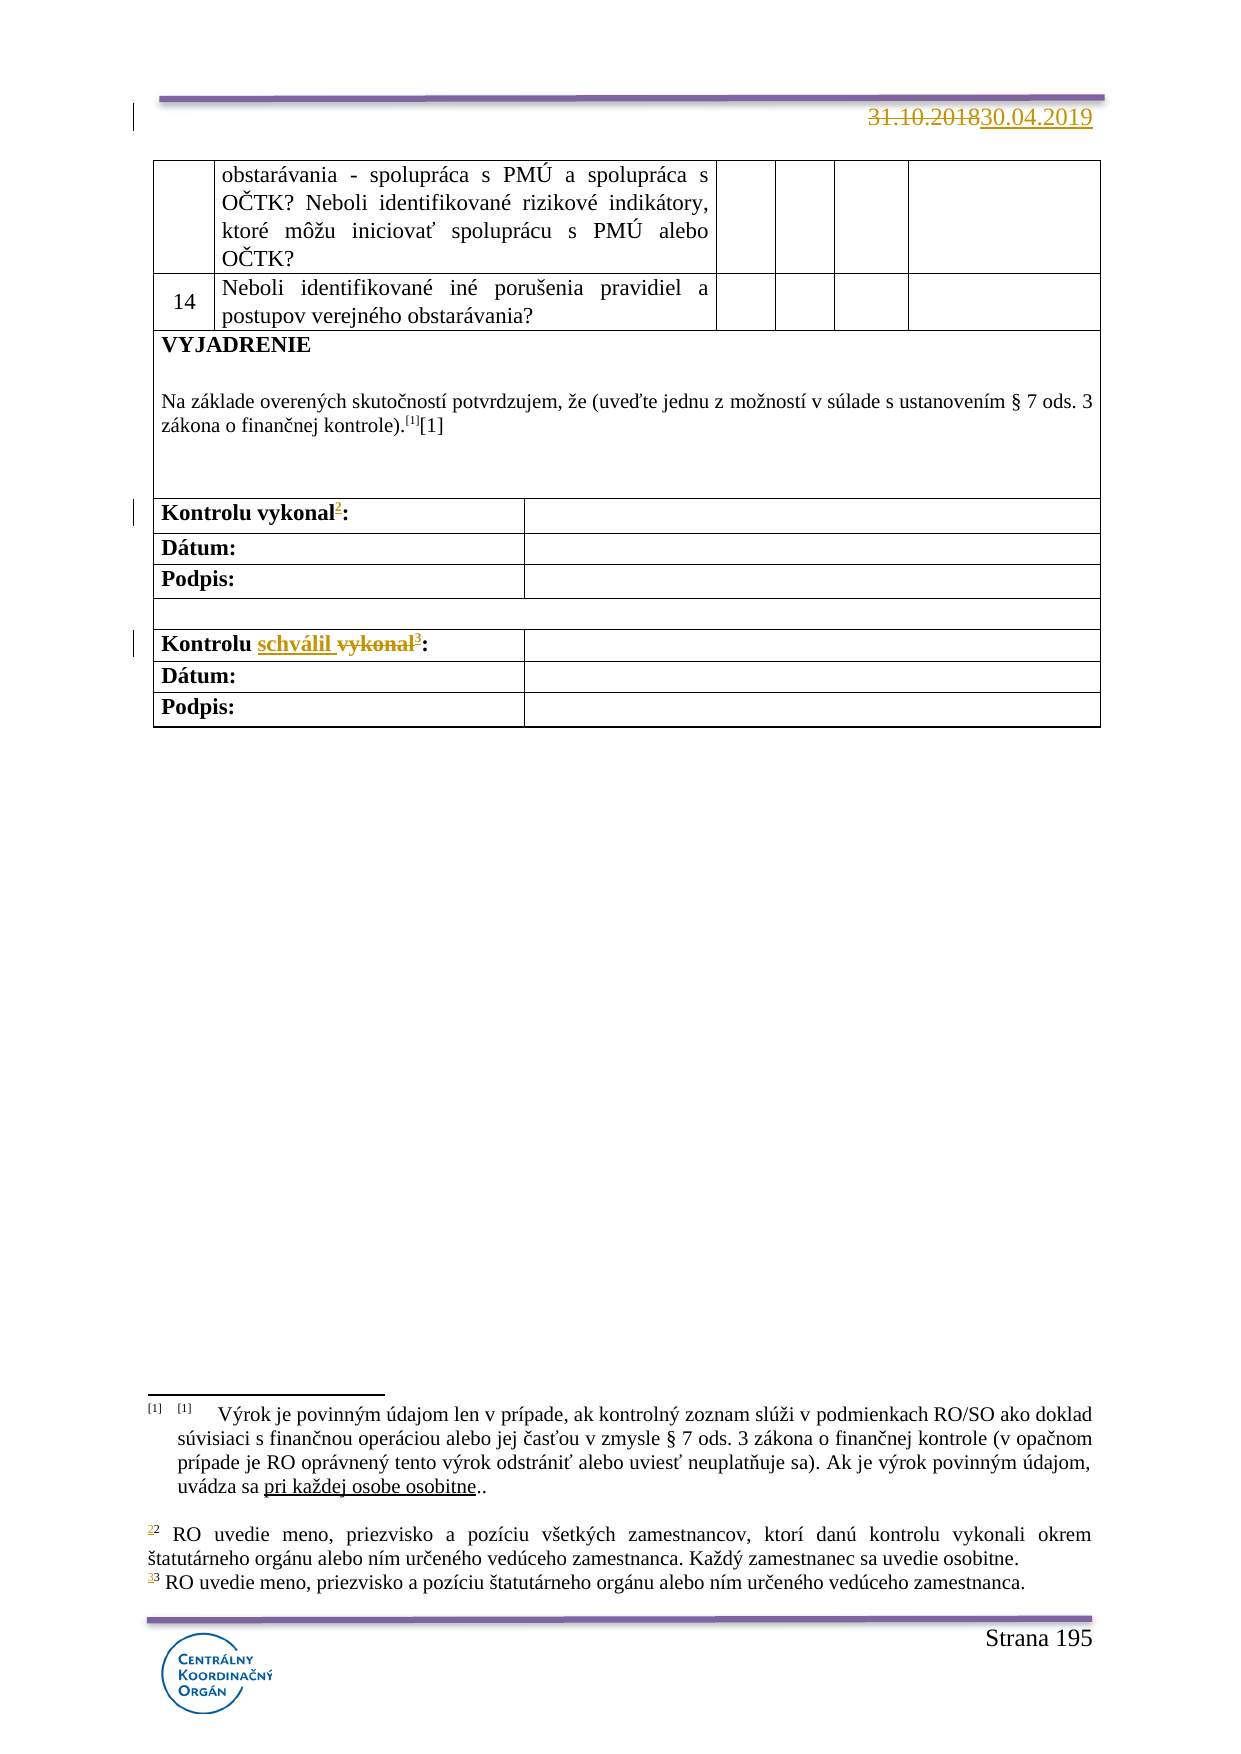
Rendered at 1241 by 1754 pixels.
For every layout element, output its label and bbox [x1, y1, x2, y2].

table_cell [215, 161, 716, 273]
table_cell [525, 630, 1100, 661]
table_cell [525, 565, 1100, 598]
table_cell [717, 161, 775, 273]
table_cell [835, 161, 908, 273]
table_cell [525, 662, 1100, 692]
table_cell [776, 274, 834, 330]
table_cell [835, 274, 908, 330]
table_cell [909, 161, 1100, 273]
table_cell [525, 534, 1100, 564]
picture [159, 1631, 272, 1713]
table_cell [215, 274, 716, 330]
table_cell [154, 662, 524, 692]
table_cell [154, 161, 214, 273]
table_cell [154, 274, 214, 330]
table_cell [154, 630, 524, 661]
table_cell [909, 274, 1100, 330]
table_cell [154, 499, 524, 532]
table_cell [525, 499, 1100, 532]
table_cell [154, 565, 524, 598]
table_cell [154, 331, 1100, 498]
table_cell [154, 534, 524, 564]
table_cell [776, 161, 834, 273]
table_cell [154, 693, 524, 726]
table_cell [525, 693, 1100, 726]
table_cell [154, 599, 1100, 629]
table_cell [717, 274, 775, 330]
